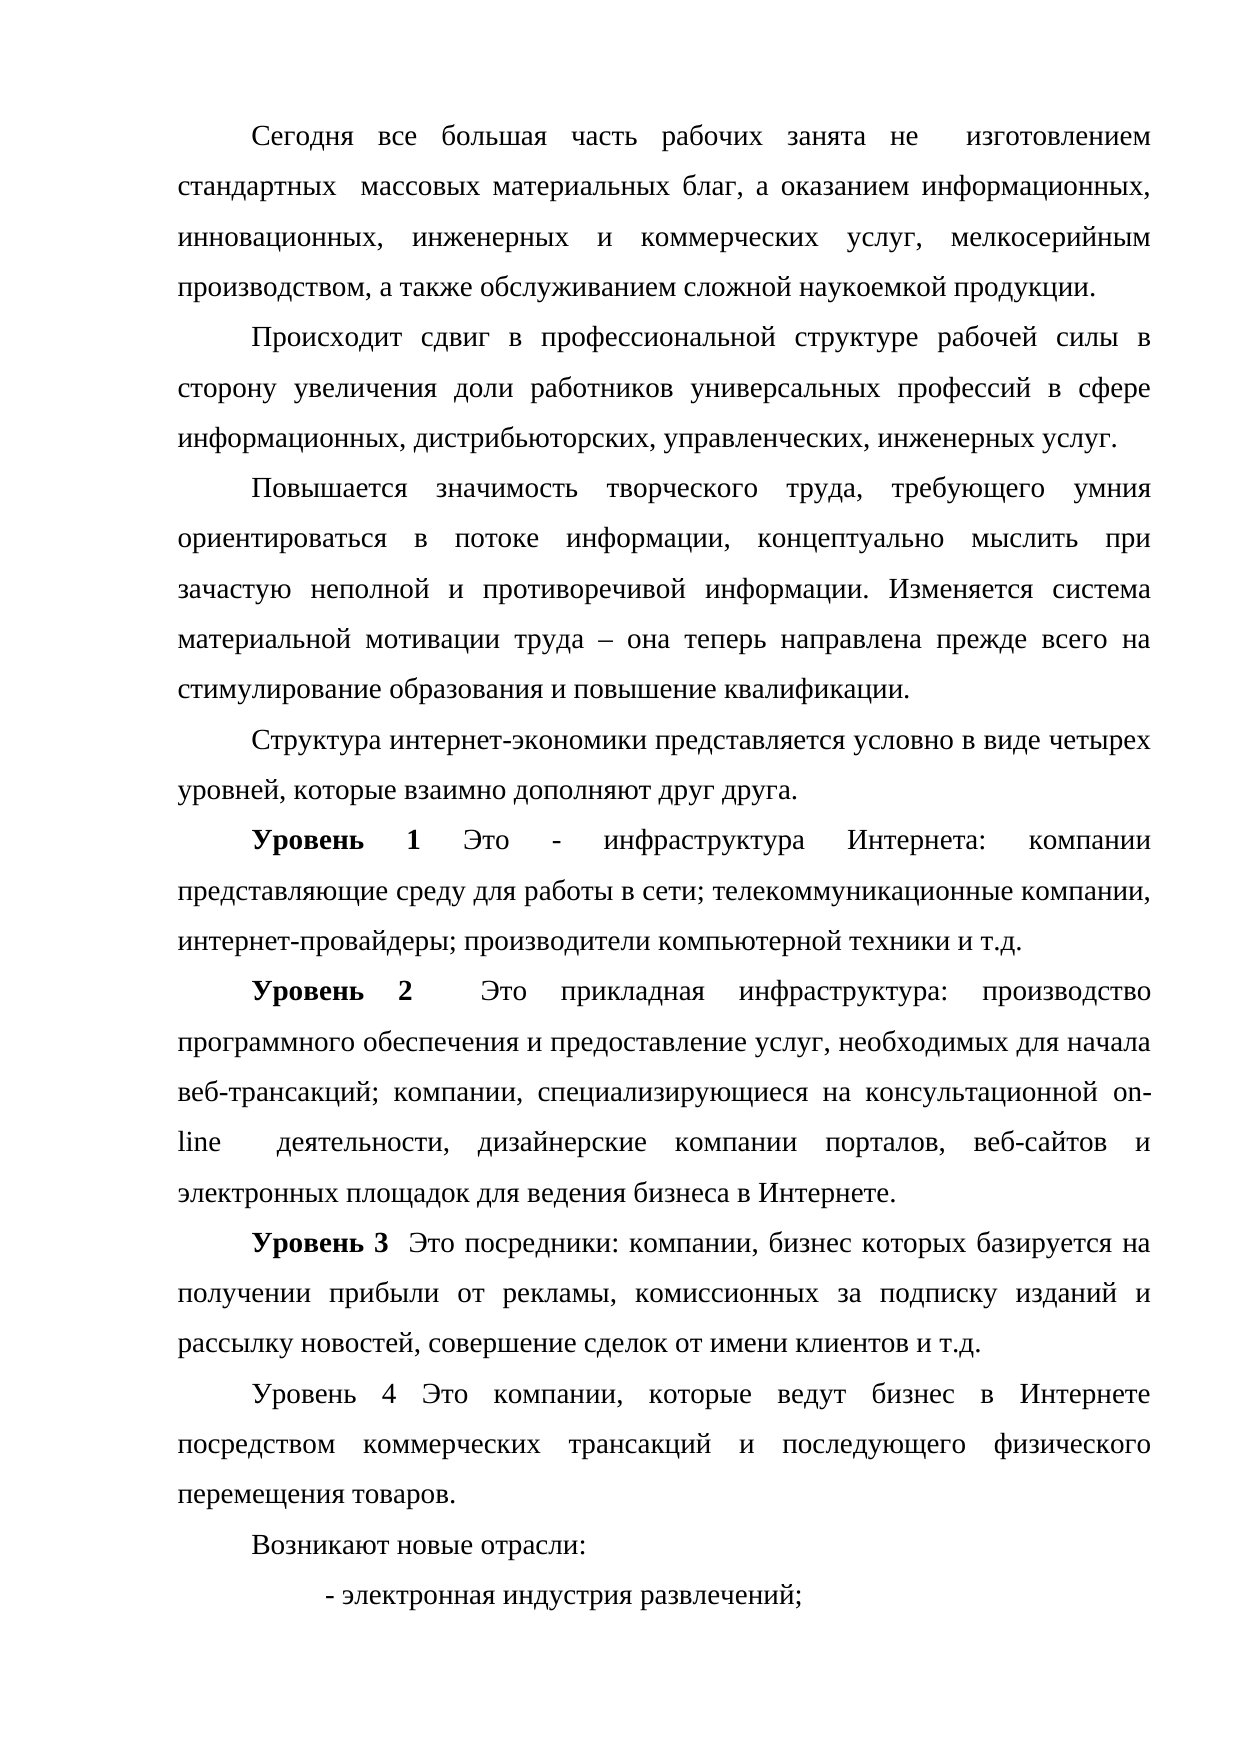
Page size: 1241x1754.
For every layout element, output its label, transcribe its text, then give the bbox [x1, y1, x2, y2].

text Повышается значимость творческого труда, требующего умния ориентироваться в потоке информации, концептуально мыслить при зачастую неполной и противоречивой информации. Изменяется система материальной мотивации труда – она теперь направлена прежде всего на стимулирование образования и повышение квалификации. [177, 470, 1152, 705]
text Уровень 4 Это компании, которые ведут бизнес в Интернете посредством коммерческих трансакций и последующего физического перемещения товаров. [177, 1376, 1152, 1510]
text Сегодня все большая часть рабочих занята не изготовлением стандартных массовых материальных благ, а оказанием информационных, инновационных, инженерных и коммерческих услуг, мелкосерийным производством, а также обслуживанием сложной наукоемкой продукции. [177, 118, 1152, 303]
text Уровень 1 Это - инфраструктура Интернета: компании представляющие среду для работы в сети; телекоммуникационные компании, интернет-провайдеры; производители компьютерной техники и т.д. [177, 822, 1152, 957]
text Уровень 3 Это посредники: компании, бизнес которых базируется на получении прибыли от рекламы, комиссионных за подписку изданий и рассылку новостей, совершение сделок от имени клиентов и т.д. [177, 1225, 1152, 1359]
text - электронная индустрия развлечений; [177, 1577, 1152, 1611]
text Структура интернет-экономики представляется условно в виде четырех уровней, которые взаимно дополняют друг друга. [177, 722, 1152, 806]
text Происходит сдвиг в профессиональной структуре рабочей силы в сторону увеличения доли работников универсальных профессий в сфере информационных, дистрибьюторских, управленческих, инженерных услуг. [177, 319, 1152, 453]
text Возникают новые отрасли: [177, 1527, 1152, 1560]
text Уровень 2 Это прикладная инфраструктура: производство программного обеспечения и предоставление услуг, необходимых для начала веб-трансакций; компании, специализирующиеся на консультационной on-line деятельности, дизайнерские компании порталов, веб-сайтов и электронных площадок для ведения бизнеса в Интернете. [177, 973, 1152, 1208]
